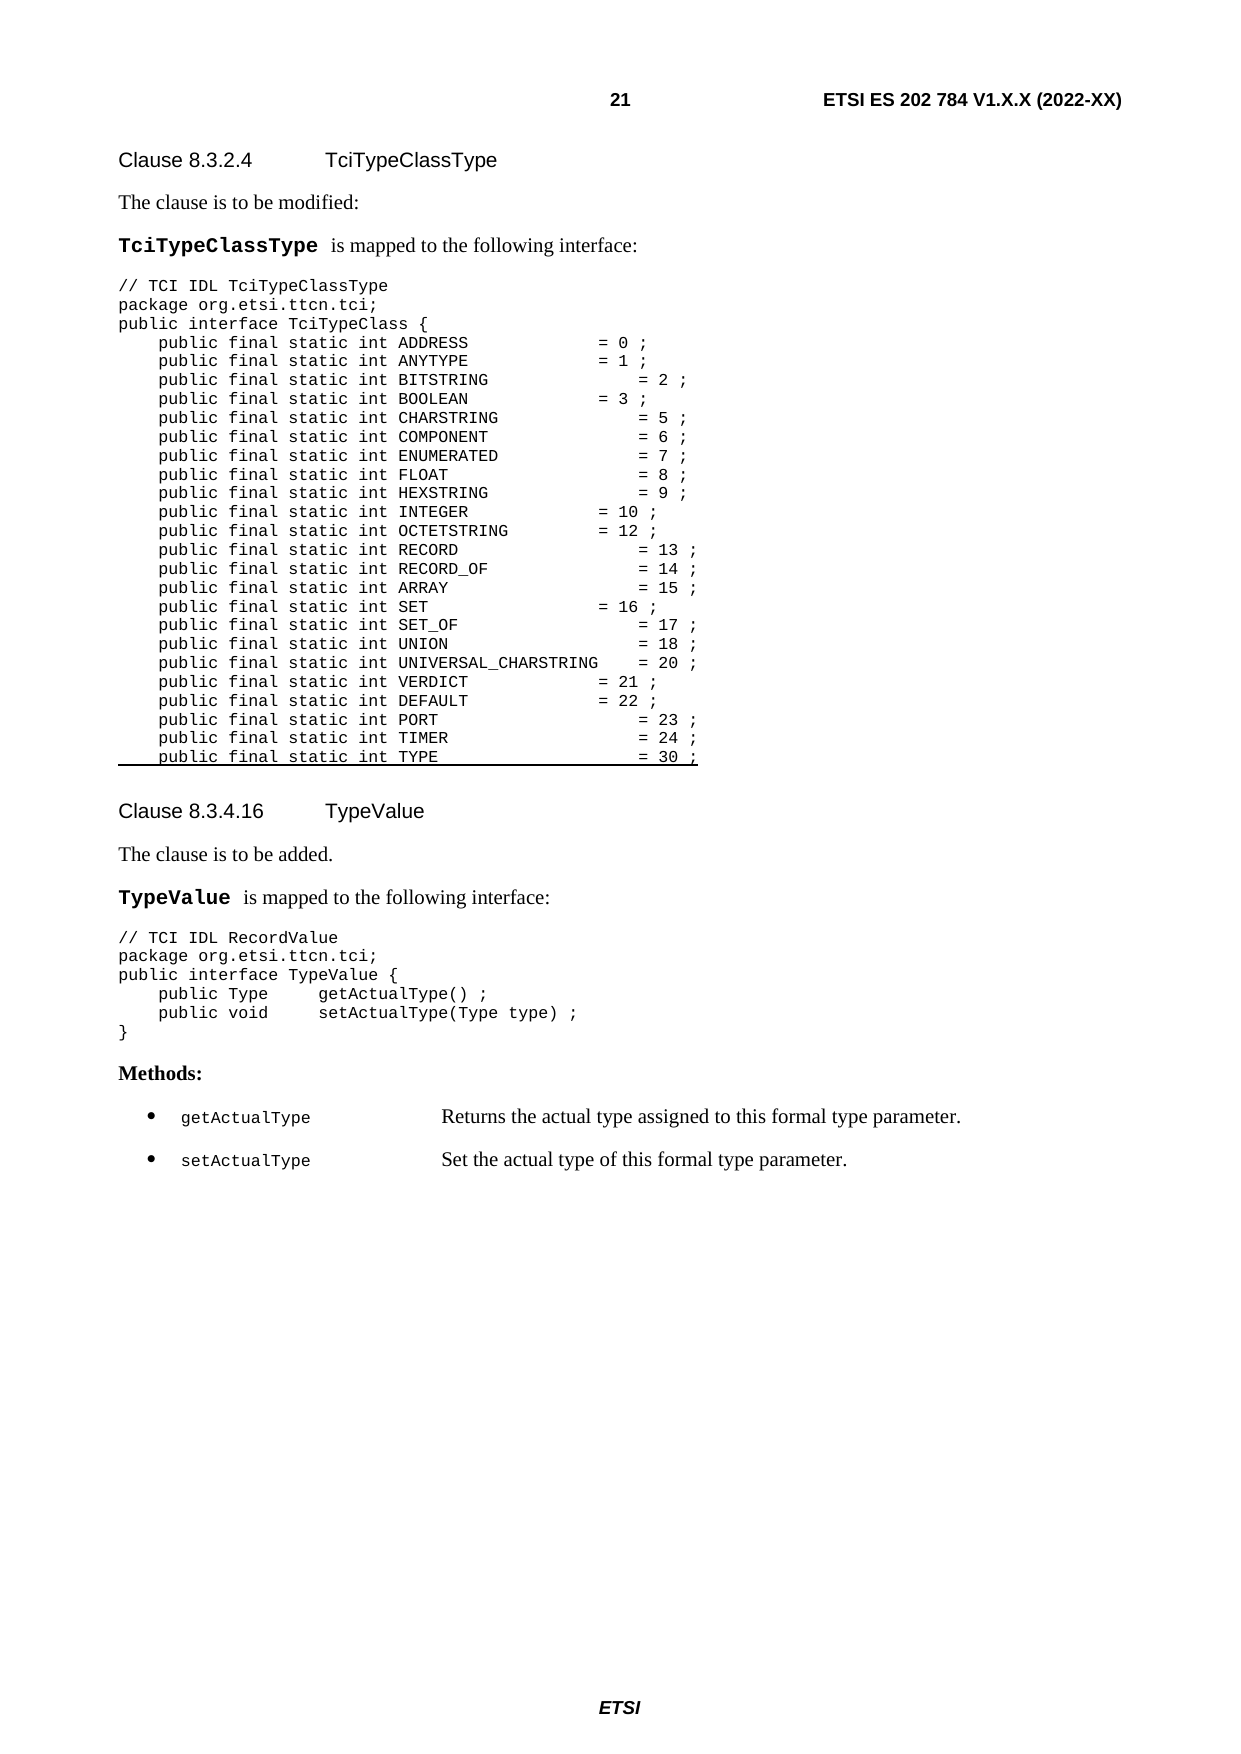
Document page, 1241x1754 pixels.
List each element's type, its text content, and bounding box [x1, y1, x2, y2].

text package org.etsi.ttcn.tci; [118, 948, 1122, 967]
text public final static int TYPE = 30 ; [118, 749, 1122, 768]
text public final static int TIMER = 24 ; [118, 730, 1122, 749]
text } [118, 1023, 1122, 1042]
text public final static int ARRAY = 15 ; [118, 579, 1122, 598]
text The clause is to be added. [118, 842, 1122, 866]
text // TCI IDL TciTypeClassType [118, 278, 1122, 296]
text public final static int ENUMERATED = 7 ; [118, 447, 1122, 466]
list getActualType Returns the actual type assigned to this formal type parameter. [148, 1104, 1122, 1128]
text public final static int UNION = 18 ; [118, 636, 1122, 655]
text // TCI IDL RecordValue [118, 929, 1122, 948]
text public final static int CHARSTRING = 5 ; [118, 409, 1122, 428]
text public final static int SET = 16 ; [118, 598, 1122, 617]
text public final static int SET_OF = 17 ; [118, 617, 1122, 636]
text public final static int ADDRESS = 0 ; [118, 334, 1122, 353]
text Methods: [118, 1061, 1122, 1085]
text The clause is to be modified: [118, 190, 1122, 214]
text public Type getActualType() ; [118, 986, 1122, 1004]
text public final static int PORT = 23 ; [118, 711, 1122, 730]
text Clause 8.3.4.16 TypeValue [118, 799, 1122, 823]
text public final static int ANYTYPE = 1 ; [118, 353, 1122, 372]
text public interface TypeValue { [118, 967, 1122, 986]
text public final static int COMPONENT = 6 ; [118, 428, 1122, 447]
text public interface TciTypeClass { [118, 315, 1122, 334]
text TciTypeClassType is mapped to the following interface: [118, 233, 1122, 259]
text package org.etsi.ttcn.tci; [118, 296, 1122, 315]
text public final static int BITSTRING = 2 ; [118, 372, 1122, 391]
text public final static int OCTETSTRING = 12 ; [118, 523, 1122, 542]
text public final static int DEFAULT = 22 ; [118, 692, 1122, 711]
text public final static int INTEGER = 10 ; [118, 504, 1122, 523]
list setActualType Set the actual type of this formal type parameter. [148, 1147, 1122, 1172]
text public final static int RECORD_OF = 14 ; [118, 560, 1122, 579]
text public final static int FLOAT = 8 ; [118, 466, 1122, 485]
text public final static int UNIVERSAL_CHARSTRING = 20 ; [118, 655, 1122, 673]
text Clause 8.3.2.4 TciTypeClassType [118, 148, 1122, 172]
text public final static int HEXSTRING = 9 ; [118, 485, 1122, 504]
text TypeValue is mapped to the following interface: [118, 885, 1122, 910]
text public final static int BOOLEAN = 3 ; [118, 391, 1122, 409]
text public void setActualType(Type type) ; [118, 1004, 1122, 1023]
text public final static int VERDICT = 21 ; [118, 673, 1122, 692]
text public final static int RECORD = 13 ; [118, 542, 1122, 560]
